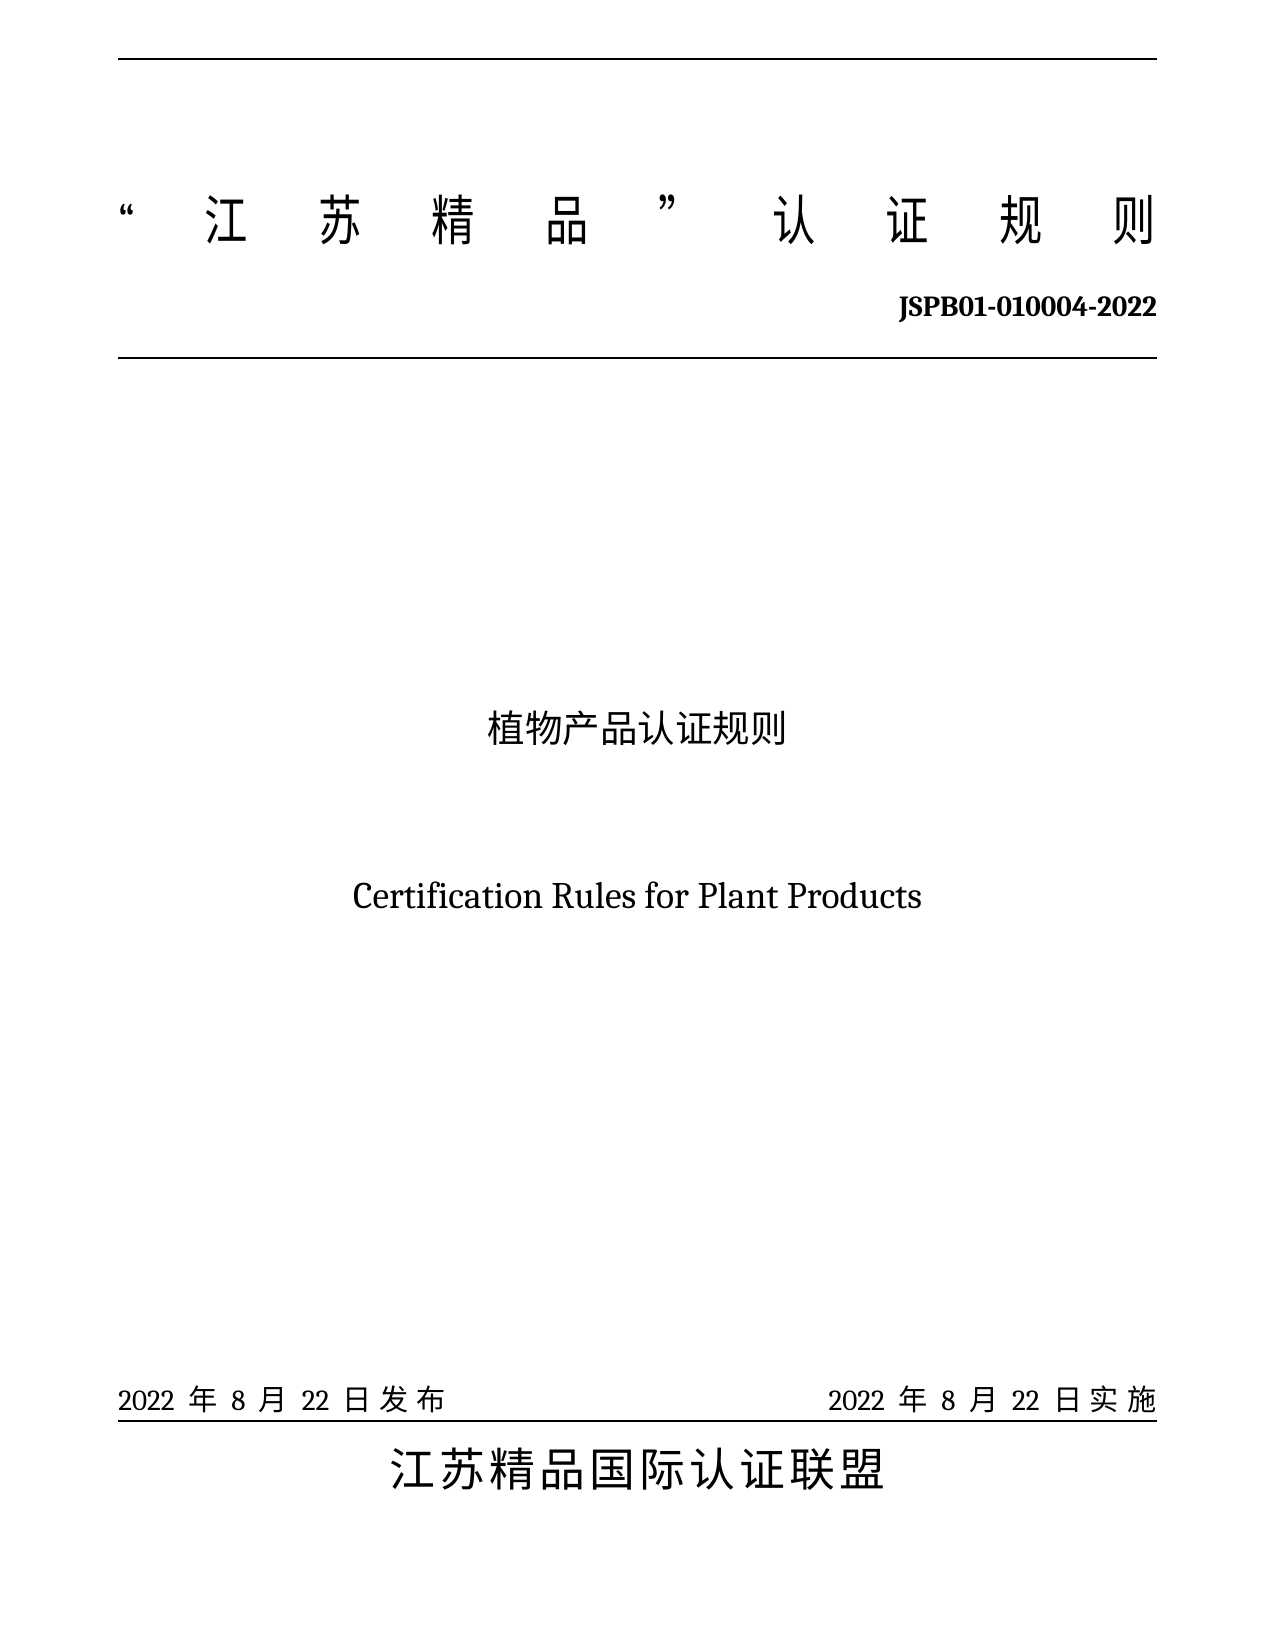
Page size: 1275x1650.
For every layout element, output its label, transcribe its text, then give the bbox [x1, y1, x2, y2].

text 江苏精品国际认证联盟 [118, 1433, 1157, 1499]
text 2022年8月22日发布 2022年8月22日实施 [118, 1376, 1157, 1420]
text 植物产品认证规则 [118, 699, 1157, 753]
text JSPB01-010004-2022 [118, 290, 1157, 323]
text Certification Rules for Plant Products [118, 875, 1157, 918]
text “江苏精品”认证规则 [118, 178, 1157, 256]
